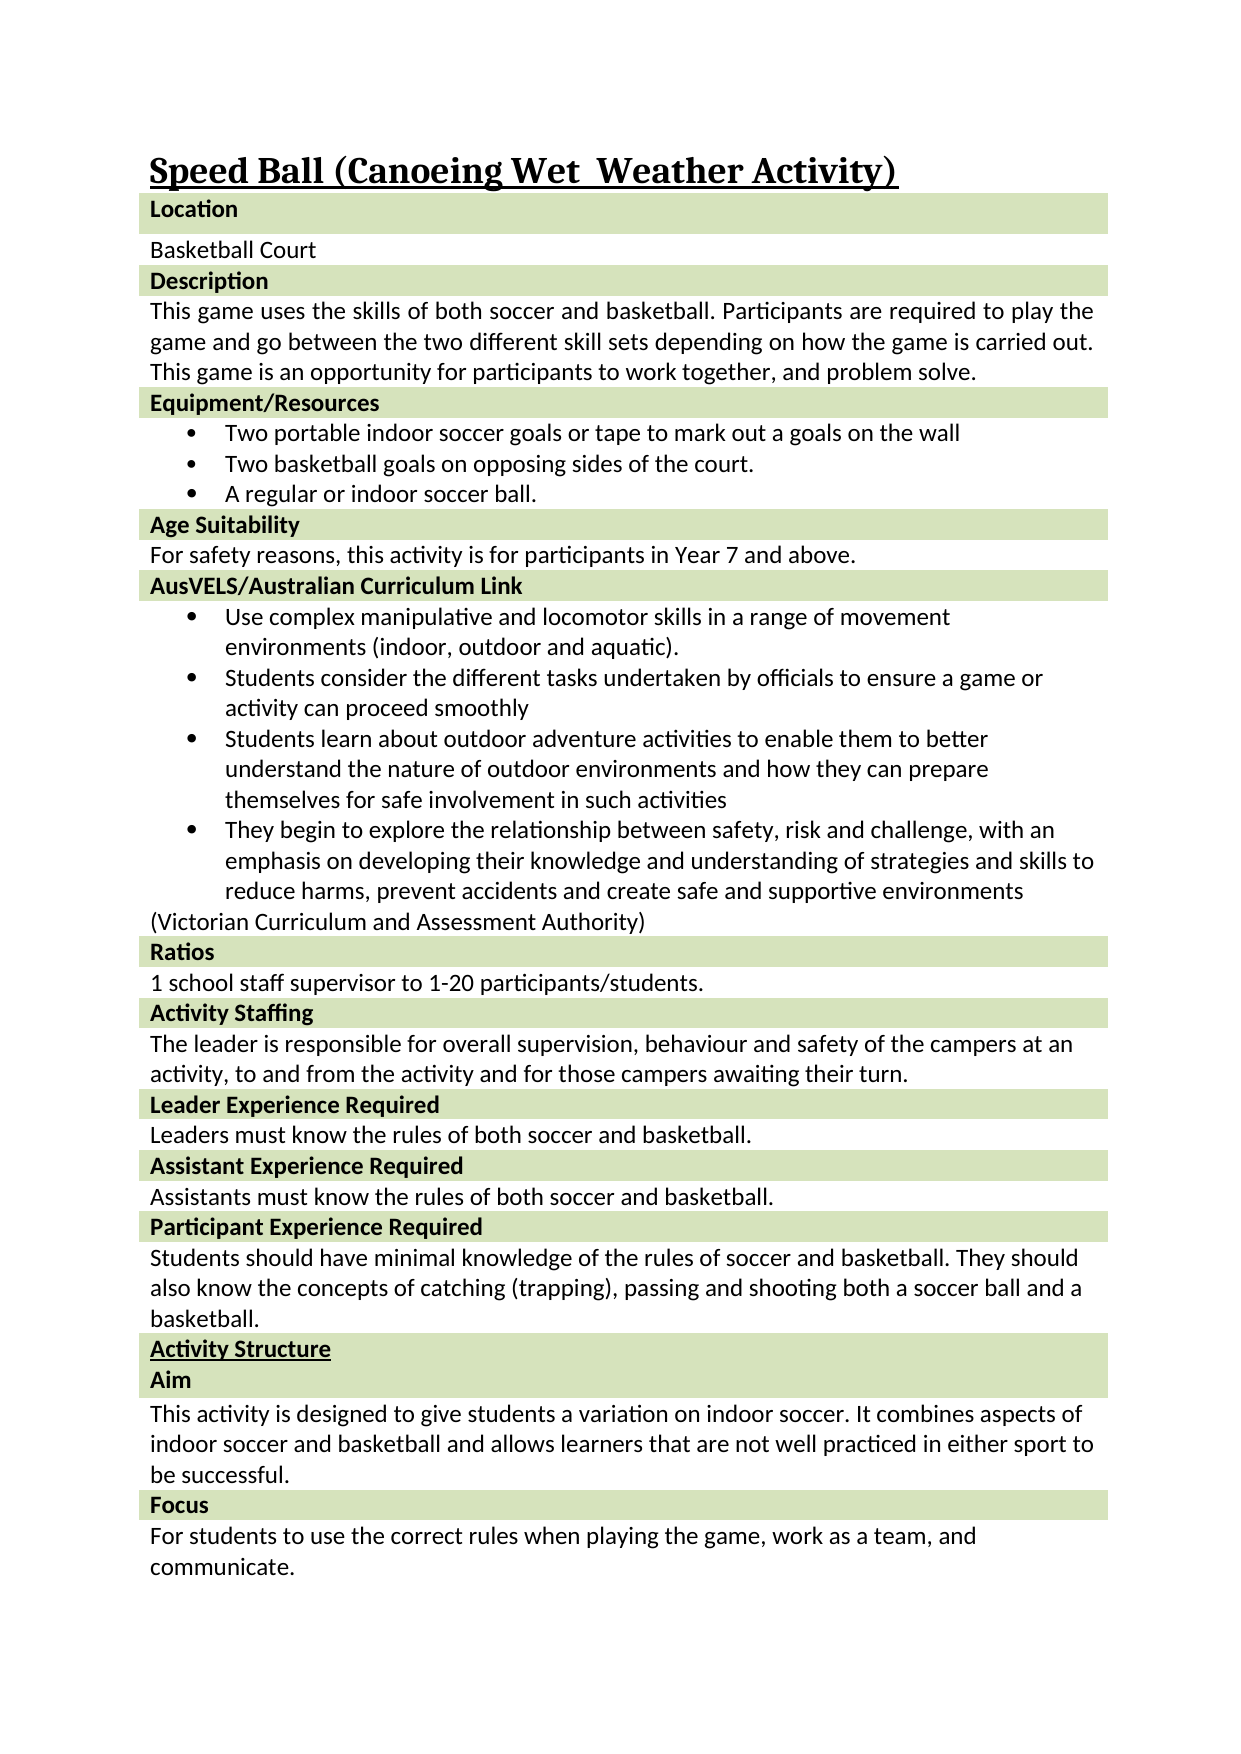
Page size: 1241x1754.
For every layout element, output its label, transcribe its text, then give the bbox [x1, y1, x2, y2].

table_cell Two portable indoor soccer goals or tape to mark out a goals on the wall Two basketball goals on opposing sides of the court. A regular or indoor soccer ball. [139, 418, 1108, 509]
text Speed Ball (Canoeing Wet Weather Activity) [150, 150, 1090, 193]
table_cell For safety reasons, this activity is for participants in Year 7 and above. [139, 540, 1108, 570]
table_cell Activity Structure Aim [139, 1333, 1108, 1398]
table_cell Assistant Experience Required [139, 1150, 1108, 1181]
table_cell Activity Staffing [139, 998, 1108, 1028]
table_cell Leader Experience Required [139, 1089, 1108, 1119]
table_cell Students should have minimal knowledge of the rules of soccer and basketball. They should also know the concepts of catching (trapping), passing and shooting both a soccer ball and a basketball. [139, 1242, 1108, 1333]
table_cell Ratios [139, 936, 1108, 967]
table_cell Equipment/Resources [139, 387, 1108, 418]
table_cell The leader is responsible for overall supervision, behaviour and safety of the campers at an activity, to and from the activity and for those campers awaiting their turn. [139, 1028, 1108, 1089]
table_cell Focus [139, 1490, 1108, 1520]
table_cell Age Suitability [139, 509, 1108, 540]
table_cell Participant Experience Required [139, 1211, 1108, 1242]
table_cell This activity is designed to give students a variation on indoor soccer. It combines aspects of indoor soccer and basketball and allows learners that are not well practiced in either sport to be successful. [139, 1398, 1108, 1490]
table_cell Assistants must know the rules of both soccer and basketball. [139, 1181, 1108, 1211]
table_header Location [139, 193, 1108, 234]
table_cell Basketball Court [139, 235, 1108, 265]
table_cell Description [139, 265, 1108, 296]
table_cell Leaders must know the rules of both soccer and basketball. [139, 1120, 1108, 1150]
table_cell Use complex manipulative and locomotor skills in a range of movement environments (indoor, outdoor and aquatic). Students consider the different tasks undertaken by officials to ensure a game or activity can proceed smoothly Students learn about outdoor adventure activities to enable them to better understand the nature of outdoor environments and how they can prepare themselves for safe involvement in such activities They begin to explore the relationship between safety, risk and challenge, with an emphasis on developing their knowledge and understanding of strategies and skills to reduce harms, prevent accidents and create safe and supportive environments (Victorian Curriculum and Assessment Authority) [139, 601, 1108, 936]
table_cell For students to use the correct rules when playing the game, work as a team, and communicate. [139, 1520, 1108, 1581]
table_cell 1 school staff supervisor to 1-20 participants/students. [139, 967, 1108, 997]
table_cell AusVELS/Australian Curriculum Link [139, 570, 1108, 601]
table_cell This game uses the skills of both soccer and basketball. Participants are required to play the game and go between the two different skill sets depending on how the game is carried out. This game is an opportunity for participants to work together, and problem solve. [139, 296, 1108, 387]
